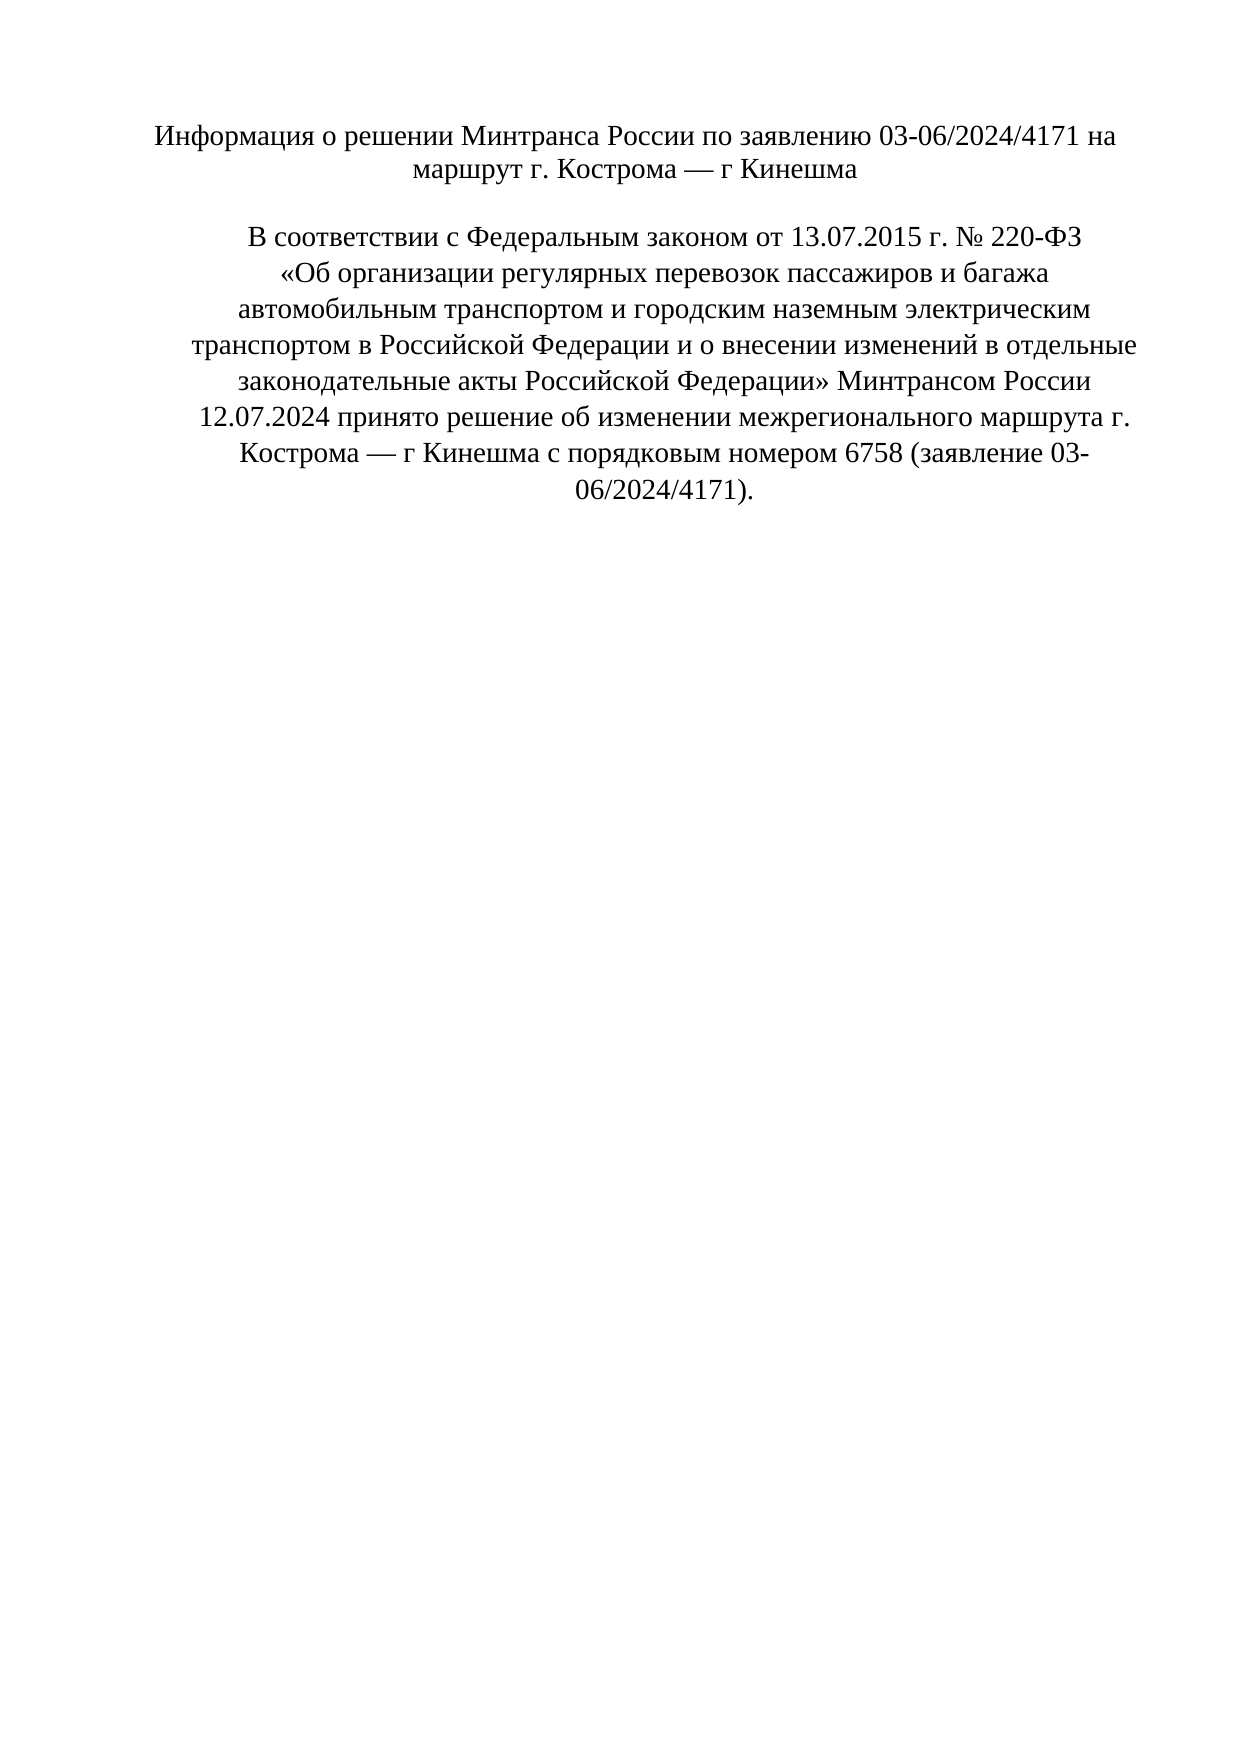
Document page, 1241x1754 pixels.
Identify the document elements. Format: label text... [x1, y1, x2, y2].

text В соответствии с Федеральным законом от 13.07.2015 г. № 220-ФЗ «Об организации регулярных перевозок пассажиров и багажа автомобильным транспортом и городским наземным электрическим транспортом в Российской Федерации и о внесении изменений в отдельные законодательные акты Российской Федерации» Минтрансом России 12.07.2024 принято решение об изменении межрегионального маршрута г. Кострома — г Кинешма с порядковым номером 6758 (заявление 03-06/2024/4171). [177, 219, 1152, 505]
text Информация о решении Минтранса России по заявлению 03-06/2024/4171 на маршрут г. Кострома — г Кинешма [118, 118, 1152, 185]
